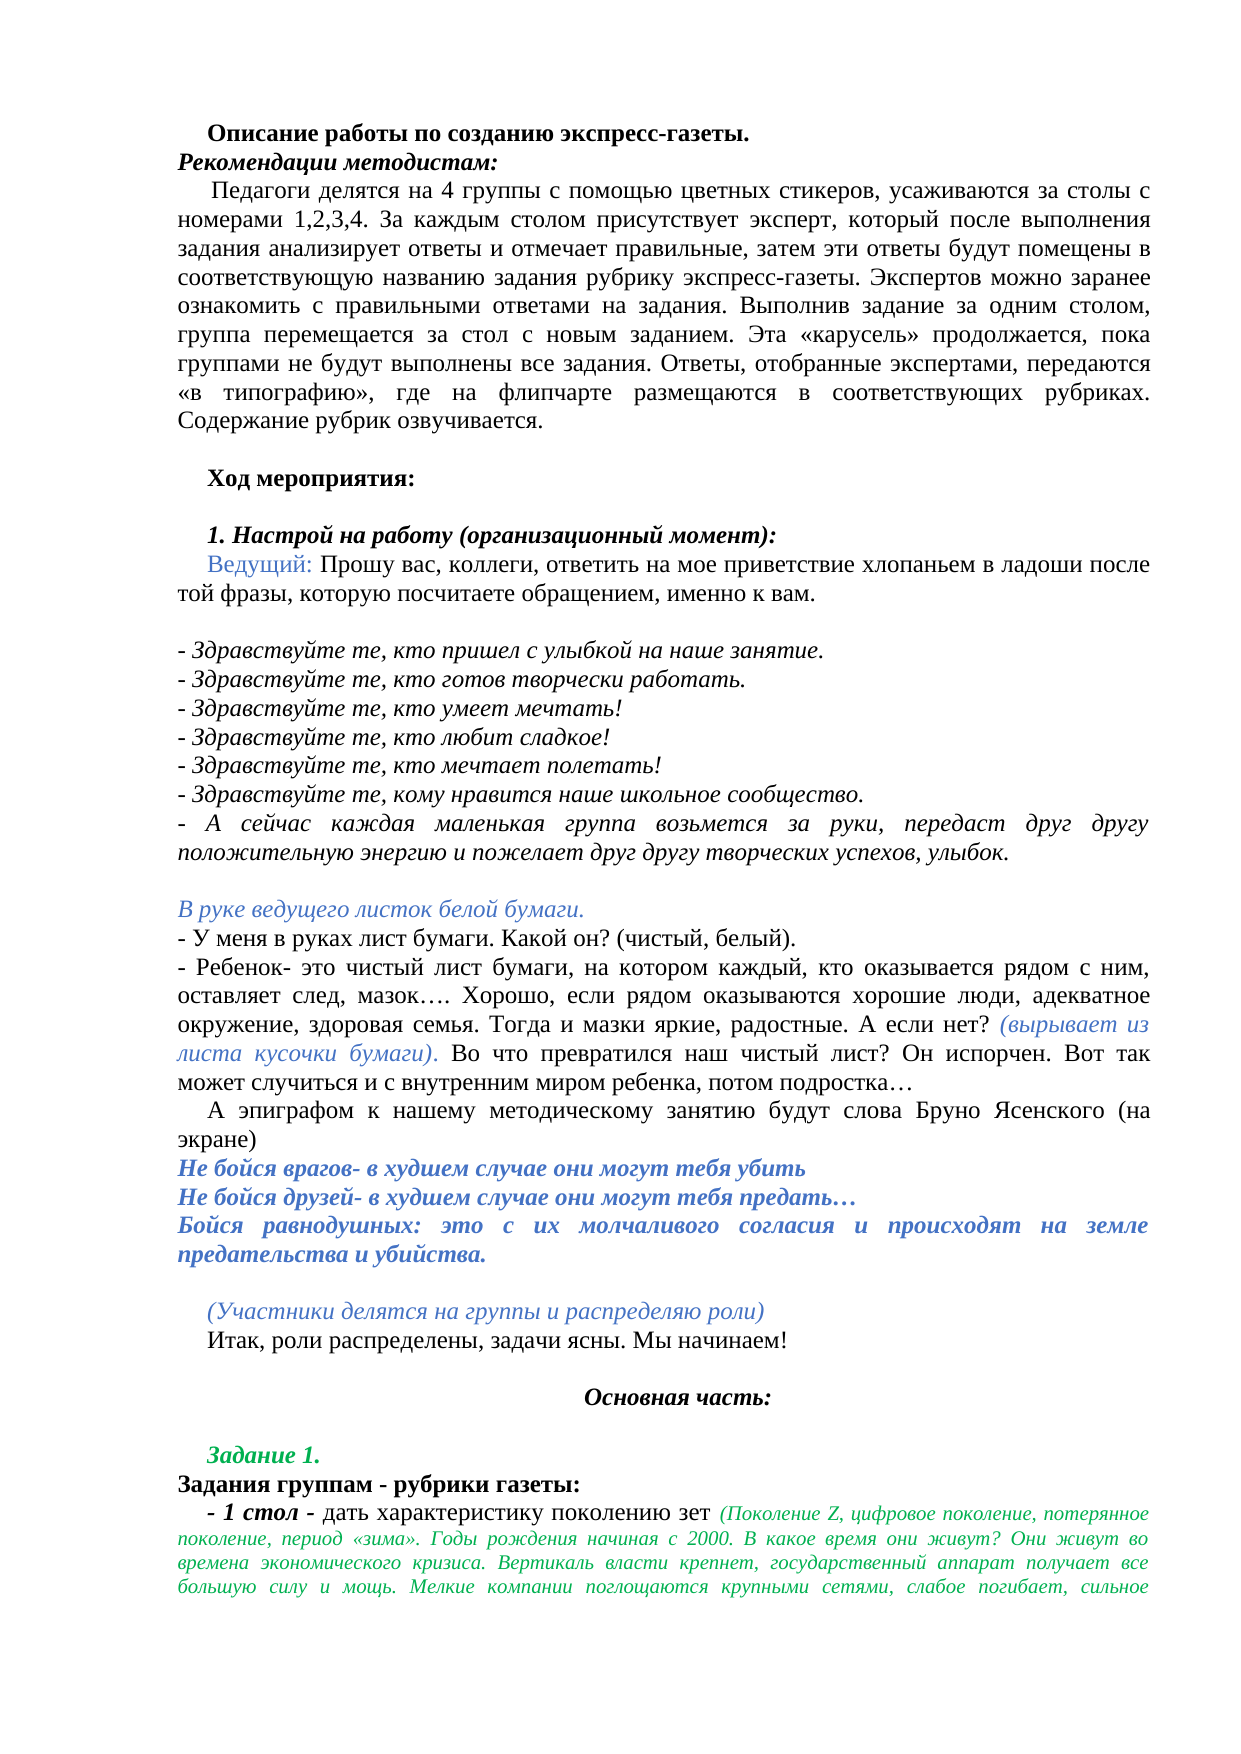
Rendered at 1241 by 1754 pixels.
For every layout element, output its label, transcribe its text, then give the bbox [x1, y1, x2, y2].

text 1. Настрой на работу (организационный момент): [177, 521, 1152, 549]
text Задание 1. [177, 1440, 1152, 1469]
text - Здравствуйте те, кто пришел с улыбкой на наше занятие. [177, 636, 1152, 664]
text - У меня в руках лист бумаги. Какой он? (чистый, белый). [177, 923, 1152, 952]
text - Здравствуйте те, кто готов творчески работать. [177, 664, 1152, 693]
text Педагоги делятся на 4 группы с помощью цветных стикеров, усаживаются за столы с номерами 1,2,3,4. За каждым столом присутствует эксперт, который после выполнения задания анализирует ответы и отмечает правильные, затем эти ответы будут помещены в соответствующую названию задания рубрику экспресс-газеты. Экспертов можно заранее ознакомить с правильными ответами на задания. Выполнив задание за одним столом, группа перемещается за стол с новым заданием. Эта «карусель» продолжается, пока группами не будут выполнены все задания. Ответы, отобранные экспертами, передаются «в типографию», где на флипчарте размещаются в соответствующих рубриках. Содержание рубрик озвучивается. [177, 176, 1152, 434]
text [177, 1497, 1152, 1598]
text Итак, роли распределены, задачи ясны. Мы начинаем! [177, 1325, 1152, 1354]
text Ход мероприятия: [177, 463, 1152, 492]
text А эпиграфом к нашему методическому занятию будут слова Бруно Ясенского (на экране) [177, 1096, 1152, 1153]
text - Здравствуйте те, кто умеет мечтать! [177, 693, 1152, 722]
text - А сейчас каждая маленькая группа возьмется за руки, передаст друг другу положительную энергию и пожелает друг другу творческих успехов, улыбок. [177, 808, 1152, 866]
text - Ребенок- это чистый лист бумаги, на котором каждый, кто оказывается рядом с ним, оставляет след, мазок…. Хорошо, если рядом оказываются хорошие люди, адекватное окружение, здоровая семья. Тогда и мазки яркие, радостные. А если нет? (вырывает из листа кусочки бумаги). Во что превратился наш чистый лист? Он испорчен. Вот так может случиться и с внутренним миром ребенка, потом подростка… [177, 952, 1152, 1096]
text Задания группам - рубрики газеты: [177, 1469, 1152, 1497]
text Основная часть: [177, 1382, 1152, 1411]
text - Здравствуйте те, кто любит сладкое! [177, 722, 1152, 751]
text Рекомендации методистам: [177, 147, 1152, 176]
text Описание работы по созданию экспресс-газеты. [177, 118, 1152, 147]
text Не бойся друзей- в худшем случае они могут тебя предать… [177, 1182, 1152, 1211]
text В руке ведущего листок белой бумаги. [177, 894, 1152, 923]
text - Здравствуйте те, кто мечтает полетать! [177, 751, 1152, 779]
text Не бойся врагов- в худшем случае они могут тебя убить [177, 1153, 1152, 1182]
text (Участники делятся на группы и распределяю роли) [177, 1296, 1152, 1325]
text Ведущий: Прошу вас, коллеги, ответить на мое приветствие хлопаньем в ладоши после той фразы, которую посчитаете обращением, именно к вам. [177, 549, 1152, 607]
text - Здравствуйте те, кому нравится наше школьное сообщество. [177, 779, 1152, 808]
text Бойся равнодушных: это с их молчаливого согласия и происходят на земле предательства и убийства. [177, 1211, 1152, 1268]
